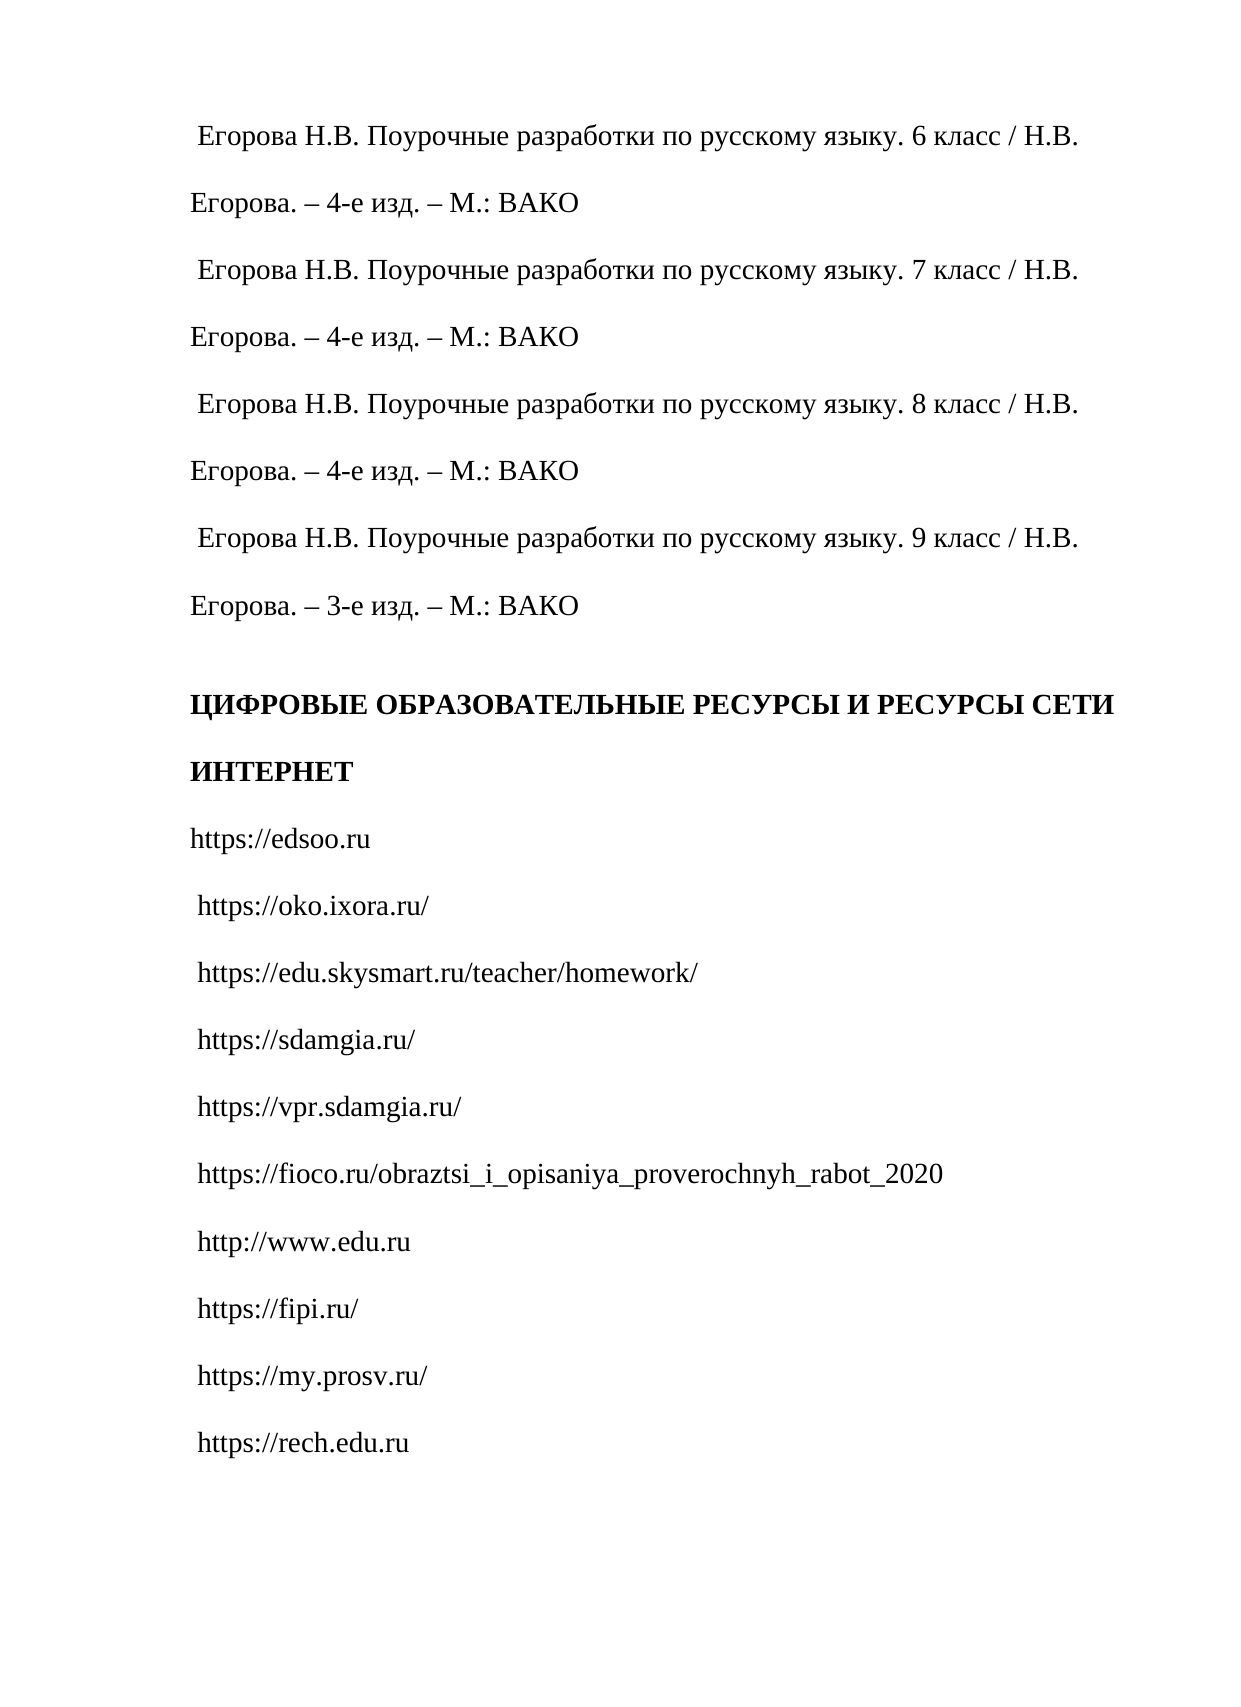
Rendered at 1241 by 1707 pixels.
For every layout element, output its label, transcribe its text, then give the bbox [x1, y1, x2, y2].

text ​​‌https://edsoo.ru https://oko.ixora.ru/ https://edu.skysmart.ru/teacher/homework/ https://sdamgia.ru/ https://vpr.sdamgia.ru/ https://fioco.ru/obraztsi_i_opisaniya_proverochnyh_rabot_2020 http://www.edu.ru https://fipi.ru/ https://my.prosv.ru/ https://rech.edu.ru ‌​ [190, 821, 1152, 1526]
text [190, 118, 1152, 621]
text ЦИФРОВЫЕ ОБРАЗОВАТЕЛЬНЫЕ РЕСУРСЫ И РЕСУРСЫ СЕТИ ИНТЕРНЕТ [190, 687, 1152, 788]
